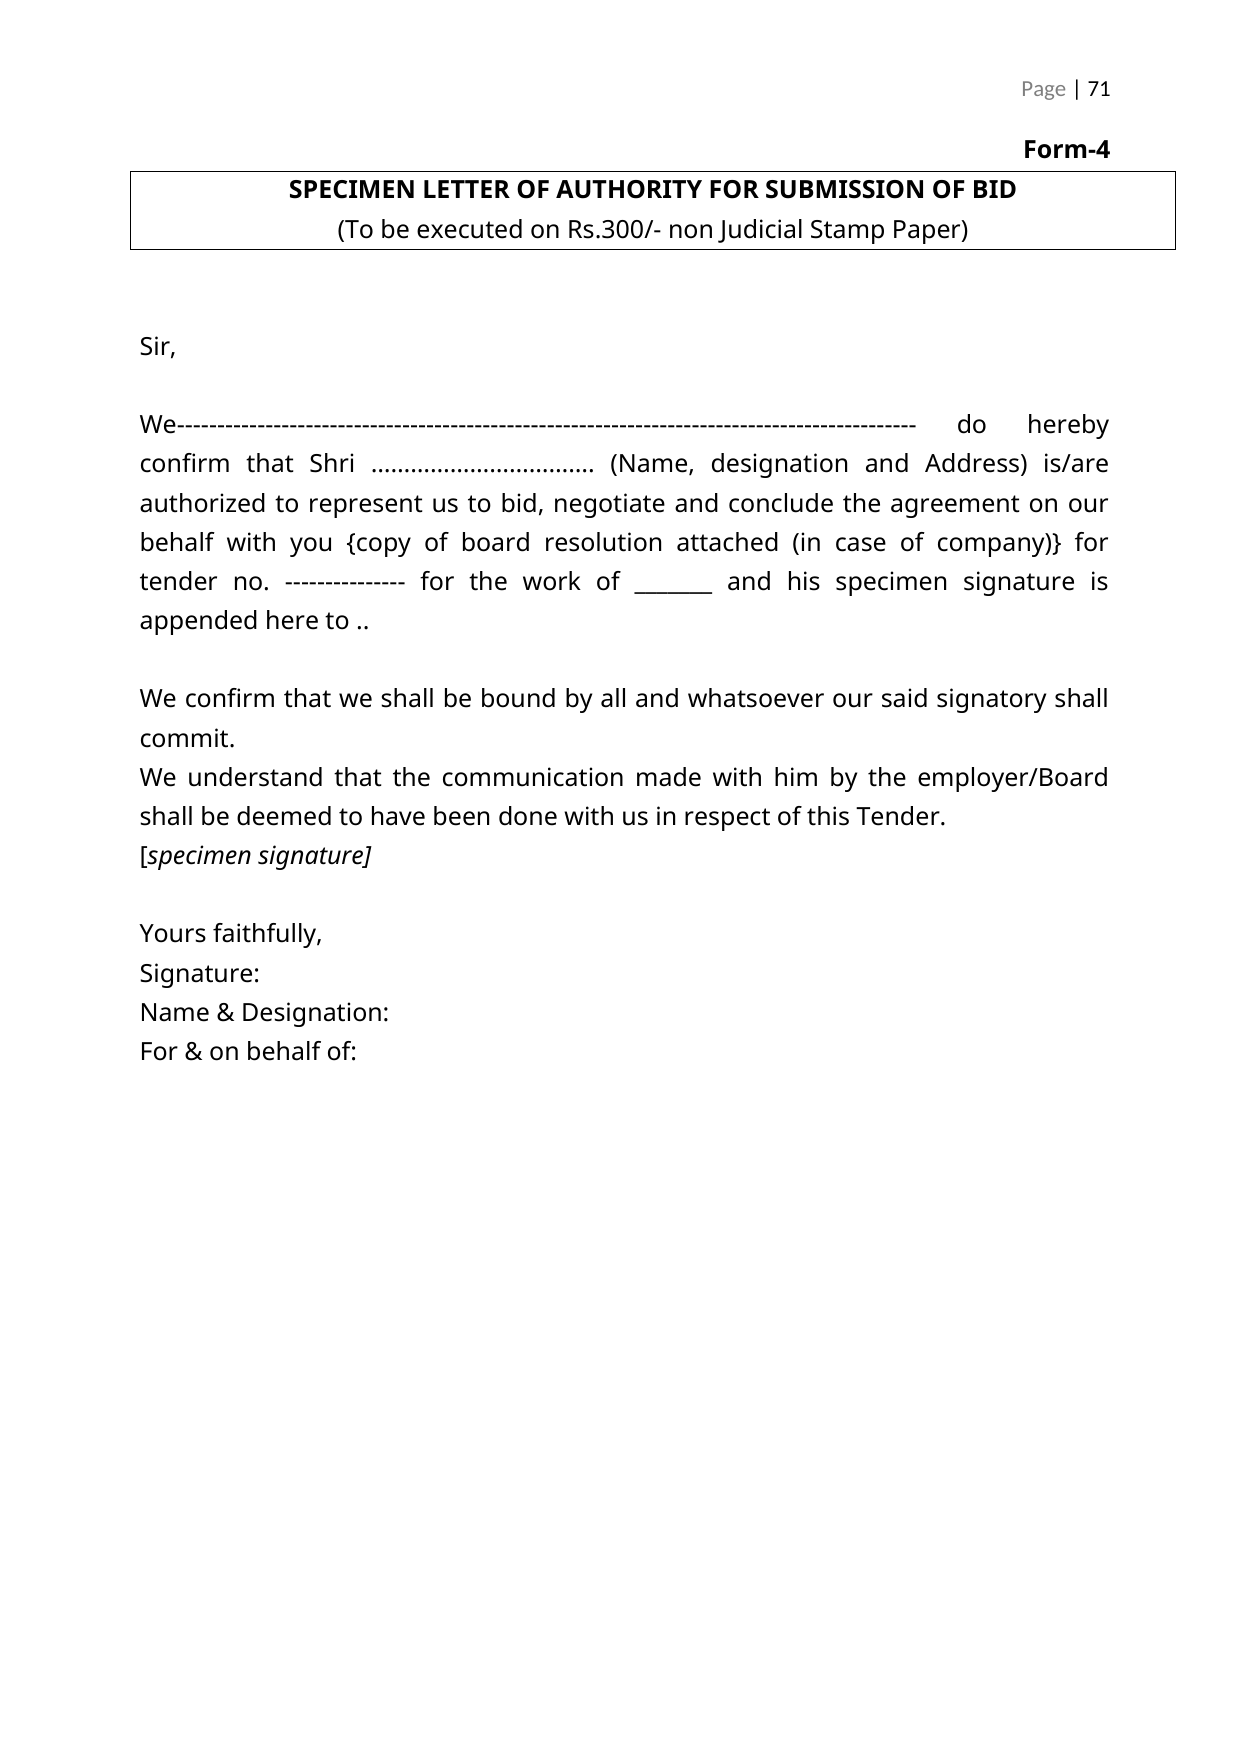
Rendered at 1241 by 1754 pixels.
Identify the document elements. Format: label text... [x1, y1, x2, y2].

text Yours faithfully, [139, 916, 1110, 950]
text Signature: [139, 955, 1110, 989]
text We understand that the communication made with him by the employer/Board shall be deemed to have been done with us in respect of this Tender. [139, 759, 1110, 833]
text Form-4 [130, 132, 1110, 166]
text We confirm that we shall be bound by all and whatsoever our said signatory shall commit. [139, 681, 1110, 754]
text Sir, [139, 329, 1110, 363]
table_header SPECIMEN LETTER OF AUTHORITY FOR SUBMISSION OF BID (To be executed on Rs.300/- non Judicial Stamp Paper) [131, 172, 1175, 249]
text Name & Designation: [139, 994, 1110, 1028]
text We-------------------------------------------------------------------------------------------- do hereby confirm that Shri ……………………………. (Name, designation and Address) is/are authorized to represent us to bid, negotiate and conclude the agreement on our behalf with you {copy of board resolution attached (in case of company)} for tender no. --------------- for the work of _______ and his specimen signature is appended here to .. [139, 407, 1110, 637]
text For & on behalf of: [139, 1034, 1110, 1068]
text [specimen signature] [139, 838, 1110, 872]
